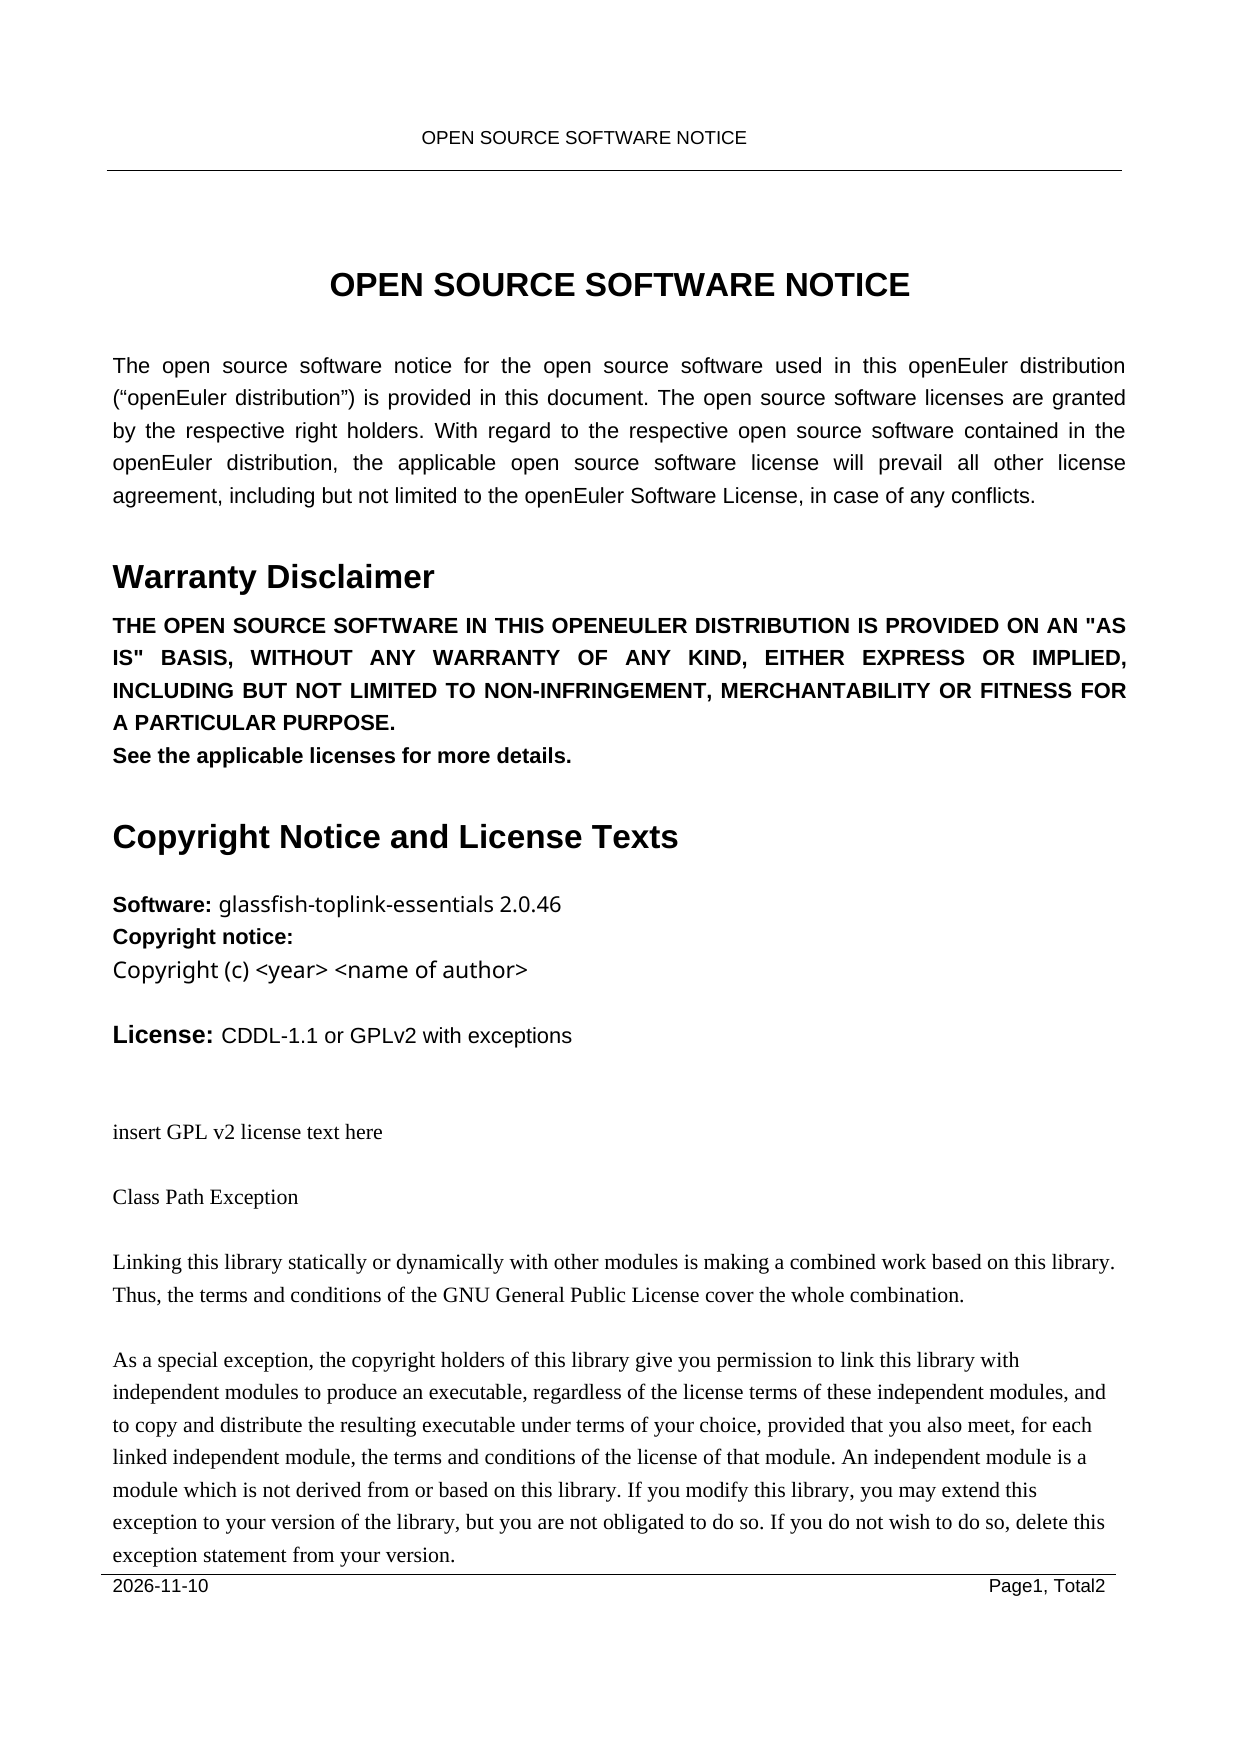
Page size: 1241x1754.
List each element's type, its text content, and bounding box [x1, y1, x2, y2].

text Warranty Disclaimer [112, 544, 1128, 609]
text Copyright notice: [112, 921, 1128, 953]
text OPEN SOURCE SOFTWARE NOTICE [112, 251, 1128, 316]
text Copyright (c) <year> <name of author> [112, 953, 1128, 1018]
text License: CDDL-1.1 or GPLv2 with exceptions [112, 1018, 1128, 1051]
text The open source software notice for the open source software used in this openEuler distribution (“openEuler distribution”) is provided in this document. The open source software licenses are granted by the respective right holders. With regard to the respective open source software contained in the openEuler distribution, the applicable open source software license will prevail all other license agreement, including but not limited to the openEuler Software License, in case of any conflicts. [112, 349, 1128, 511]
text Copyright Notice and License Texts [112, 804, 1128, 869]
text Software: glassfish-toplink-essentials 2.0.46 [112, 888, 1128, 921]
text THE OPEN SOURCE SOFTWARE IN THIS OPENEULER DISTRIBUTION IS PROVIDED ON AN "AS IS" BASIS, WITHOUT ANY WARRANTY OF ANY KIND, EITHER EXPRESS OR IMPLIED, INCLUDING BUT NOT LIMITED TO NON-INFRINGEMENT, MERCHANTABILITY OR FITNESS FOR A PARTICULAR PURPOSE. See the applicable licenses for more details. [112, 609, 1128, 771]
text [112, 1051, 1128, 1571]
